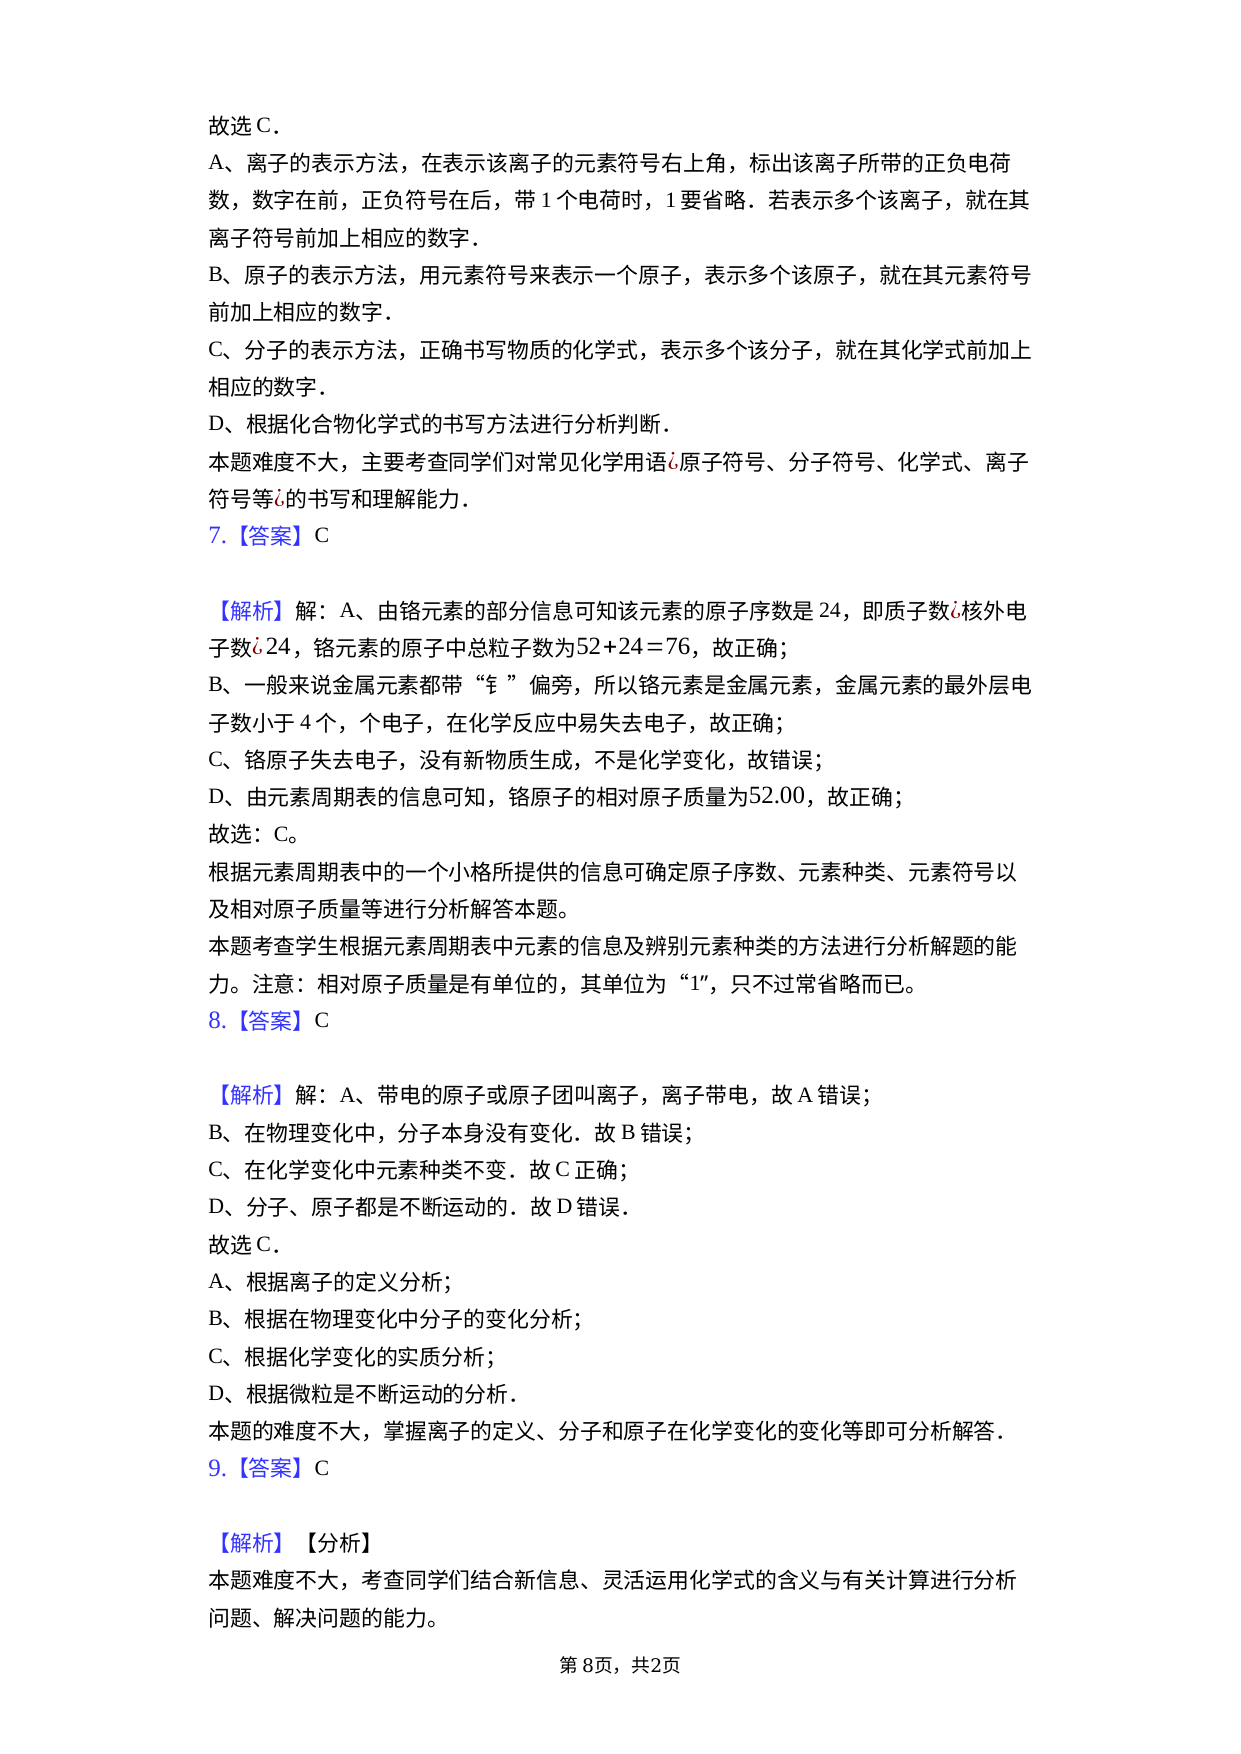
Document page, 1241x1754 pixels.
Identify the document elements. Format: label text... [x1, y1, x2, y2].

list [208, 108, 1032, 588]
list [208, 1526, 1032, 1633]
list 【解析】解：A、带电的原子或原子团叫离子，离子带电，故A错误； B、在物理变化中，分子本身没有变化．故B错误； C、在化学变化中元素种类不变．故C正确； D、分子、原子都是不断运动的．故D错误． 故选C． A、根据离子的定义分析； B、根据在物理变化中分子的变化分析； C、根据化学变化的实质分析； D、根据微粒是不断运动的分析． 本题的难度不大，掌握离子的定义、分子和原子在化学变化的变化等即可分析解答． 9.【答案】C [208, 1078, 1032, 1521]
list 【解析】解：A、由铬元素的部分信息可知该元素的原子序数是24，即质子数核外电子数，铬元素的原子中总粒子数为，故正确； B、一般来说金属元素都带“钅”偏旁，所以铬元素是金属元素，金属元素的最外层电子数小于4个，个电子，在化学反应中易失去电子，故正确； C、铬原子失去电子，没有新物质生成，不是化学变化，故错误； D、由元素周期表的信息可知，铬原子的相对原子质量为，故正确； 故选：C。 根据元素周期表中的一个小格所提供的信息可确定原子序数、元素种类、元素符号以及相对原子质量等进行分析解答本题。 本题考查学生根据元素周期表中元素的信息及辨别元素种类的方法进行分析解题的能力。注意：相对原子质量是有单位的，其单位为“1”，只不过常省略而已。 8.【答案】C [208, 593, 1032, 1073]
